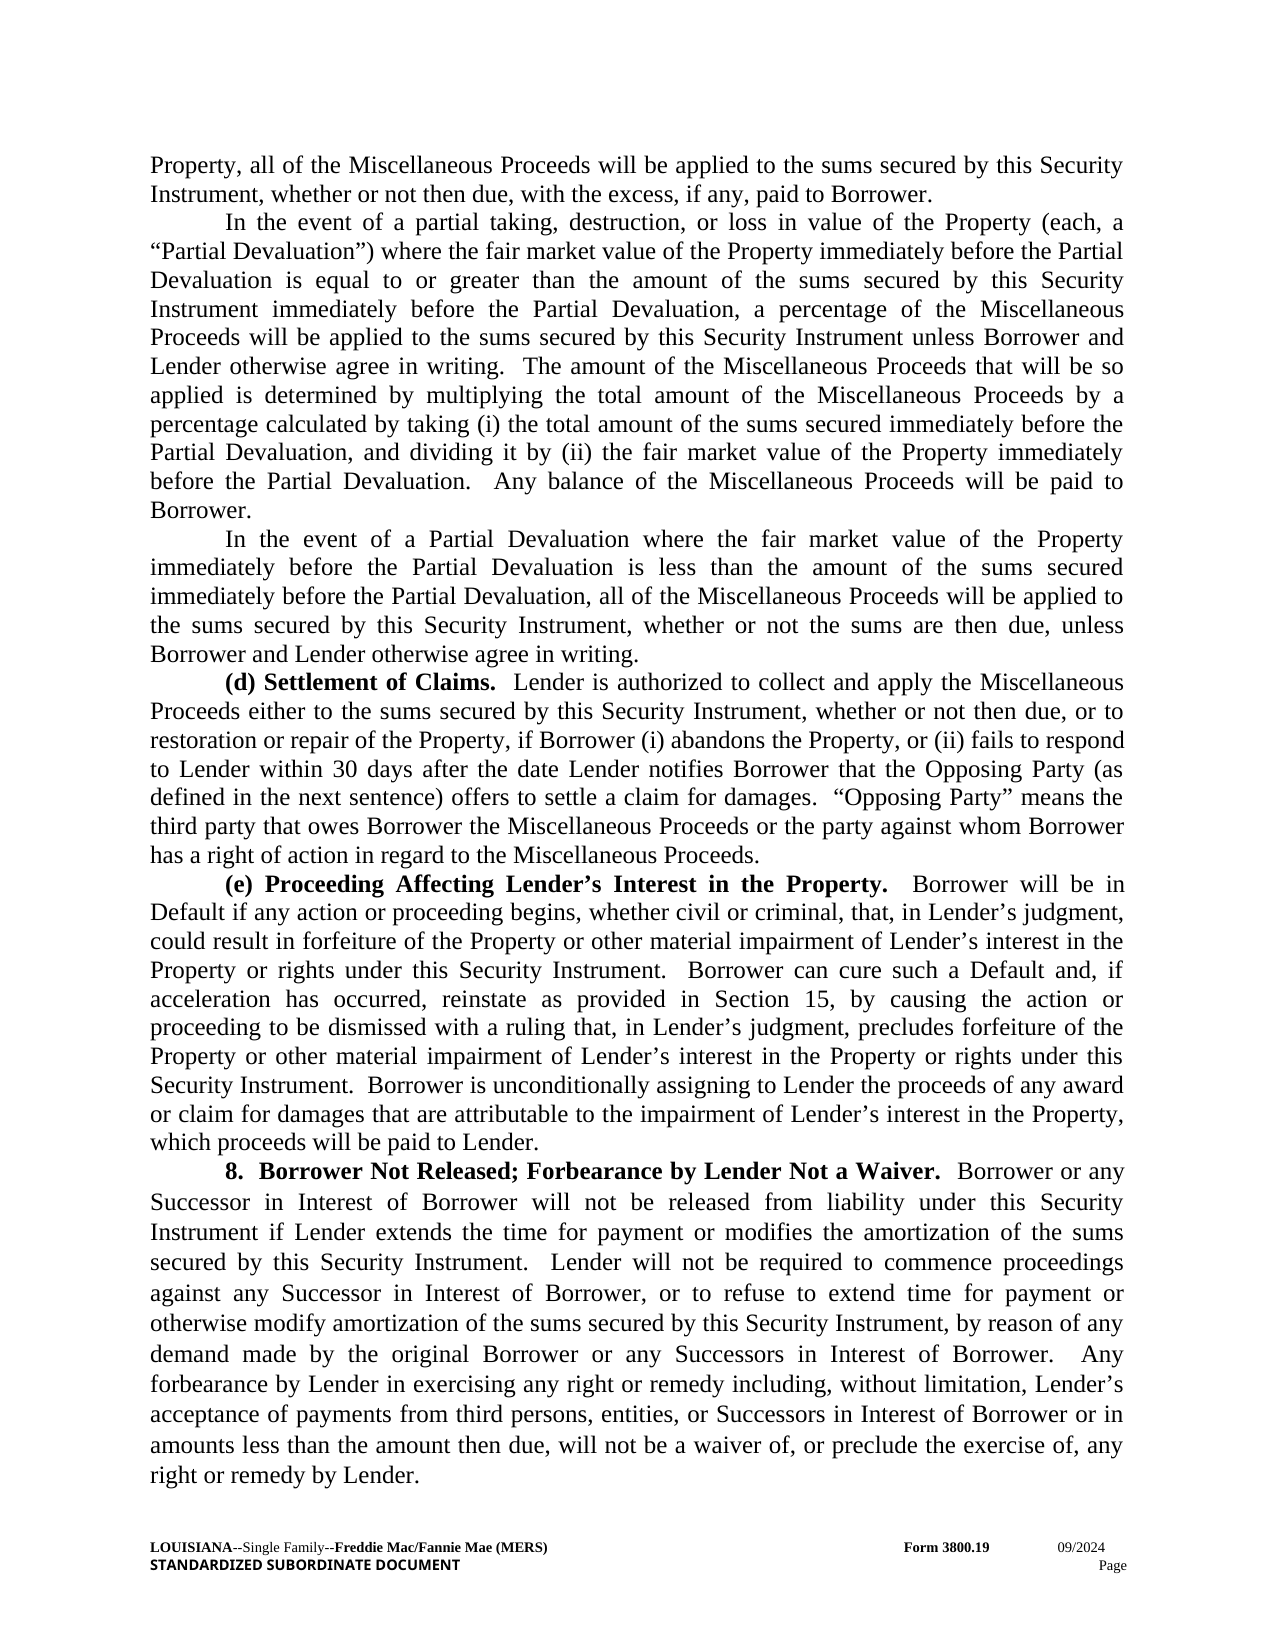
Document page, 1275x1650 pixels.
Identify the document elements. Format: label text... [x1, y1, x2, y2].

text (d) Settlement of Claims. Lender is authorized to collect and apply the Miscellaneous Proceeds either to the sums secured by this Security Instrument, whether or not then due, or to restoration or repair of the Property, if Borrower (i) abandons the Property, or (ii) fails to respond to Lender within 30 days after the date Lender notifies Borrower that the Opposing Party (as defined in the next sentence) offers to settle a claim for damages. “Opposing Party” means the third party that owes Borrower the Miscellaneous Proceeds or the party against whom Borrower has a right of action in regard to the Miscellaneous Proceeds. [150, 667, 1125, 869]
text (e) Proceeding Affecting Lender’s Interest in the Property. Borrower will be in Default if any action or proceeding begins, whether civil or criminal, that, in Lender’s judgment, could result in forfeiture of the Property or other material impairment of Lender’s interest in the Property or rights under this Security Instrument. Borrower can cure such a Default and, if acceleration has occurred, reinstate as provided in Section 15, by causing the action or proceeding to be dismissed with a ruling that, in Lender’s judgment, precludes forfeiture of the Property or other material impairment of Lender’s interest in the Property or rights under this Security Instrument. Borrower is unconditionally assigning to Lender the proceeds of any award or claim for damages that are attributable to the impairment of Lender’s interest in the Property, which proceeds will be paid to Lender. [150, 869, 1125, 1156]
text In the event of a partial taking, destruction, or loss in value of the Property (each, a “Partial Devaluation”) where the fair market value of the Property immediately before the Partial Devaluation is equal to or greater than the amount of the sums secured by this Security Instrument immediately before the Partial Devaluation, a percentage of the Miscellaneous Proceeds will be applied to the sums secured by this Security Instrument unless Borrower and Lender otherwise agree in writing. The amount of the Miscellaneous Proceeds that will be so applied is determined by multiplying the total amount of the Miscellaneous Proceeds by a percentage calculated by taking (i) the total amount of the sums secured immediately before the Partial Devaluation, and dividing it by (ii) the fair market value of the Property immediately before the Partial Devaluation. Any balance of the Miscellaneous Proceeds will be paid to Borrower. [150, 207, 1125, 524]
text In the event of a Partial Devaluation where the fair market value of the Property immediately before the Partial Devaluation is less than the amount of the sums secured immediately before the Partial Devaluation, all of the Miscellaneous Proceeds will be applied to the sums secured by this Security Instrument, whether or not the sums are then due, unless Borrower and Lender otherwise agree in writing. [150, 524, 1125, 667]
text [150, 150, 1125, 207]
text 8. Borrower Not Released; Forbearance by Lender Not a Waiver. Borrower or any Successor in Interest of Borrower will not be released from liability under this Security Instrument if Lender extends the time for payment or modifies the amortization of the sums secured by this Security Instrument. Lender will not be required to commence proceedings against any Successor in Interest of Borrower, or to refuse to extend time for payment or otherwise modify amortization of the sums secured by this Security Instrument, by reason of any demand made by the original Borrower or any Successors in Interest of Borrower. Any forbearance by Lender in exercising any right or remedy including, without limitation, Lender’s acceptance of payments from third persons, entities, or Successors in Interest of Borrower or in amounts less than the amount then due, will not be a waiver of, or preclude the exercise of, any right or remedy by Lender. [150, 1156, 1125, 1489]
